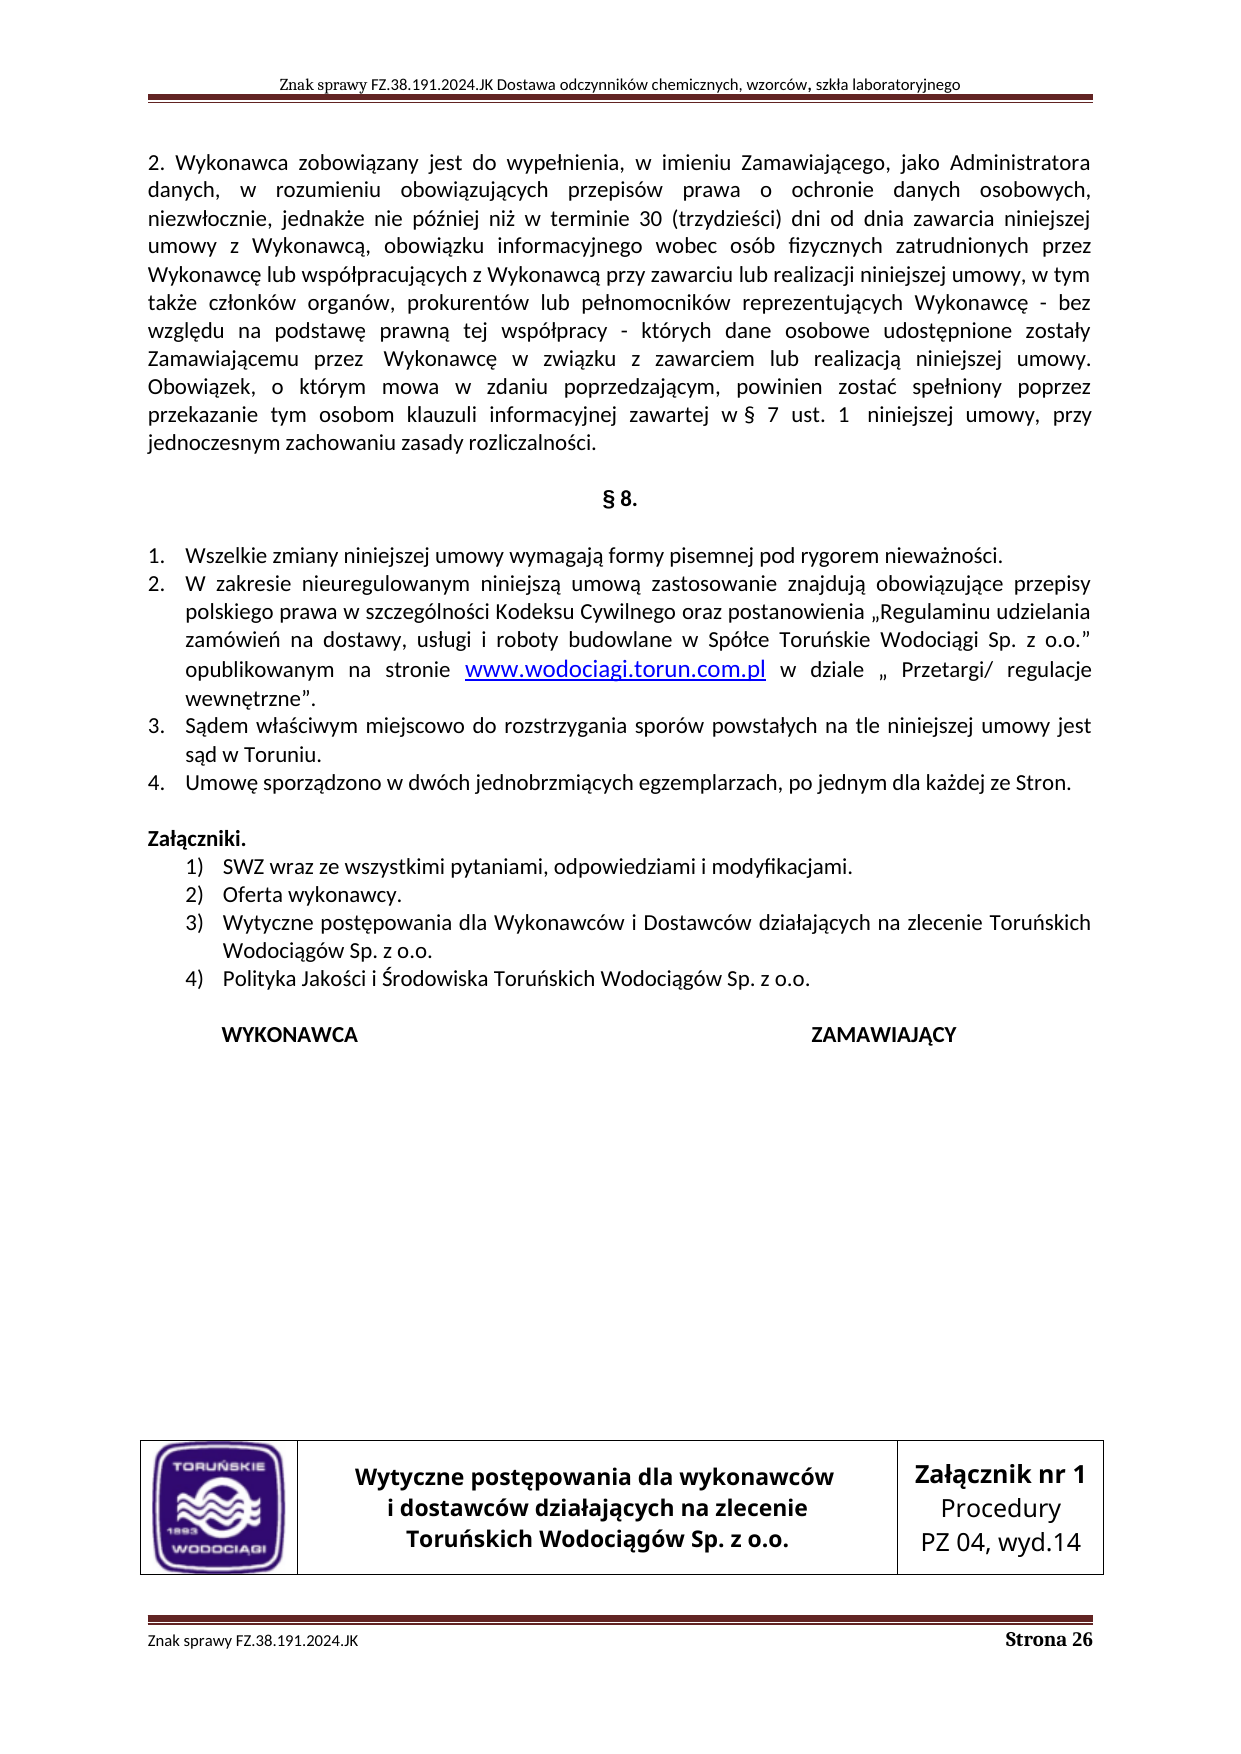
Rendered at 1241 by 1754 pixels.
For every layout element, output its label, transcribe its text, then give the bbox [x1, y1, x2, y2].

list SWZ wraz ze wszystkimi pytaniami, odpowiedziami i modyfikacjami. [185, 852, 1093, 880]
table_header [141, 1441, 150, 1574]
list Oferta wykonawcy. [185, 880, 1093, 908]
list Sądem właściwym miejscowo do rozstrzygania sporów powstałych na tle niniejszej umowy jest sąd w Toruniu. [148, 712, 1093, 768]
table_header [287, 1441, 297, 1574]
table_header Załącznik nr 1 Procedury PZ 04, wyd.14 [898, 1441, 1103, 1574]
list Wszelkie zmiany niniejszej umowy wymagają formy pisemnej pod rygorem nieważności. [148, 541, 1093, 569]
list Polityka Jakości i Środowiska Toruńskich Wodociągów Sp. z o.o. [185, 964, 1093, 992]
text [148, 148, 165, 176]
list Wytyczne postępowania dla Wykonawców i Dostawców działających na zlecenie Toruńskich Wodociągów Sp. z o.o. [185, 908, 1093, 964]
list Umowę sporządzono w dwóch jednobrzmiących egzemplarzach, po jednym dla każdej ze Stron. [148, 768, 1093, 796]
text Załączniki. [148, 824, 1093, 852]
list W zakresie nieuregulowanym niniejszą umową zastosowanie znajdują obowiązujące przepisy polskiego prawa w szczególności Kodeksu Cywilnego oraz postanowienia „Regulaminu udzielania zamówień na dostawy, usługi i roboty budowlane w Spółce Toruńskie Wodociągi Sp. z o.o.” opublikowanym na stronie www.wodociagi.torun.com.pl w dziale „ Przetargi/ regulacje wewnętrzne”. [148, 569, 1093, 712]
text 8. [148, 484, 1093, 512]
table_header Wytyczne postępowania dla wykonawców i dostawców działających na zlecenie Toruńskich Wodociągów Sp. z o.o. [298, 1441, 897, 1574]
text WYKONAWCA ZAMAWIAJĄCY [148, 1020, 1093, 1048]
